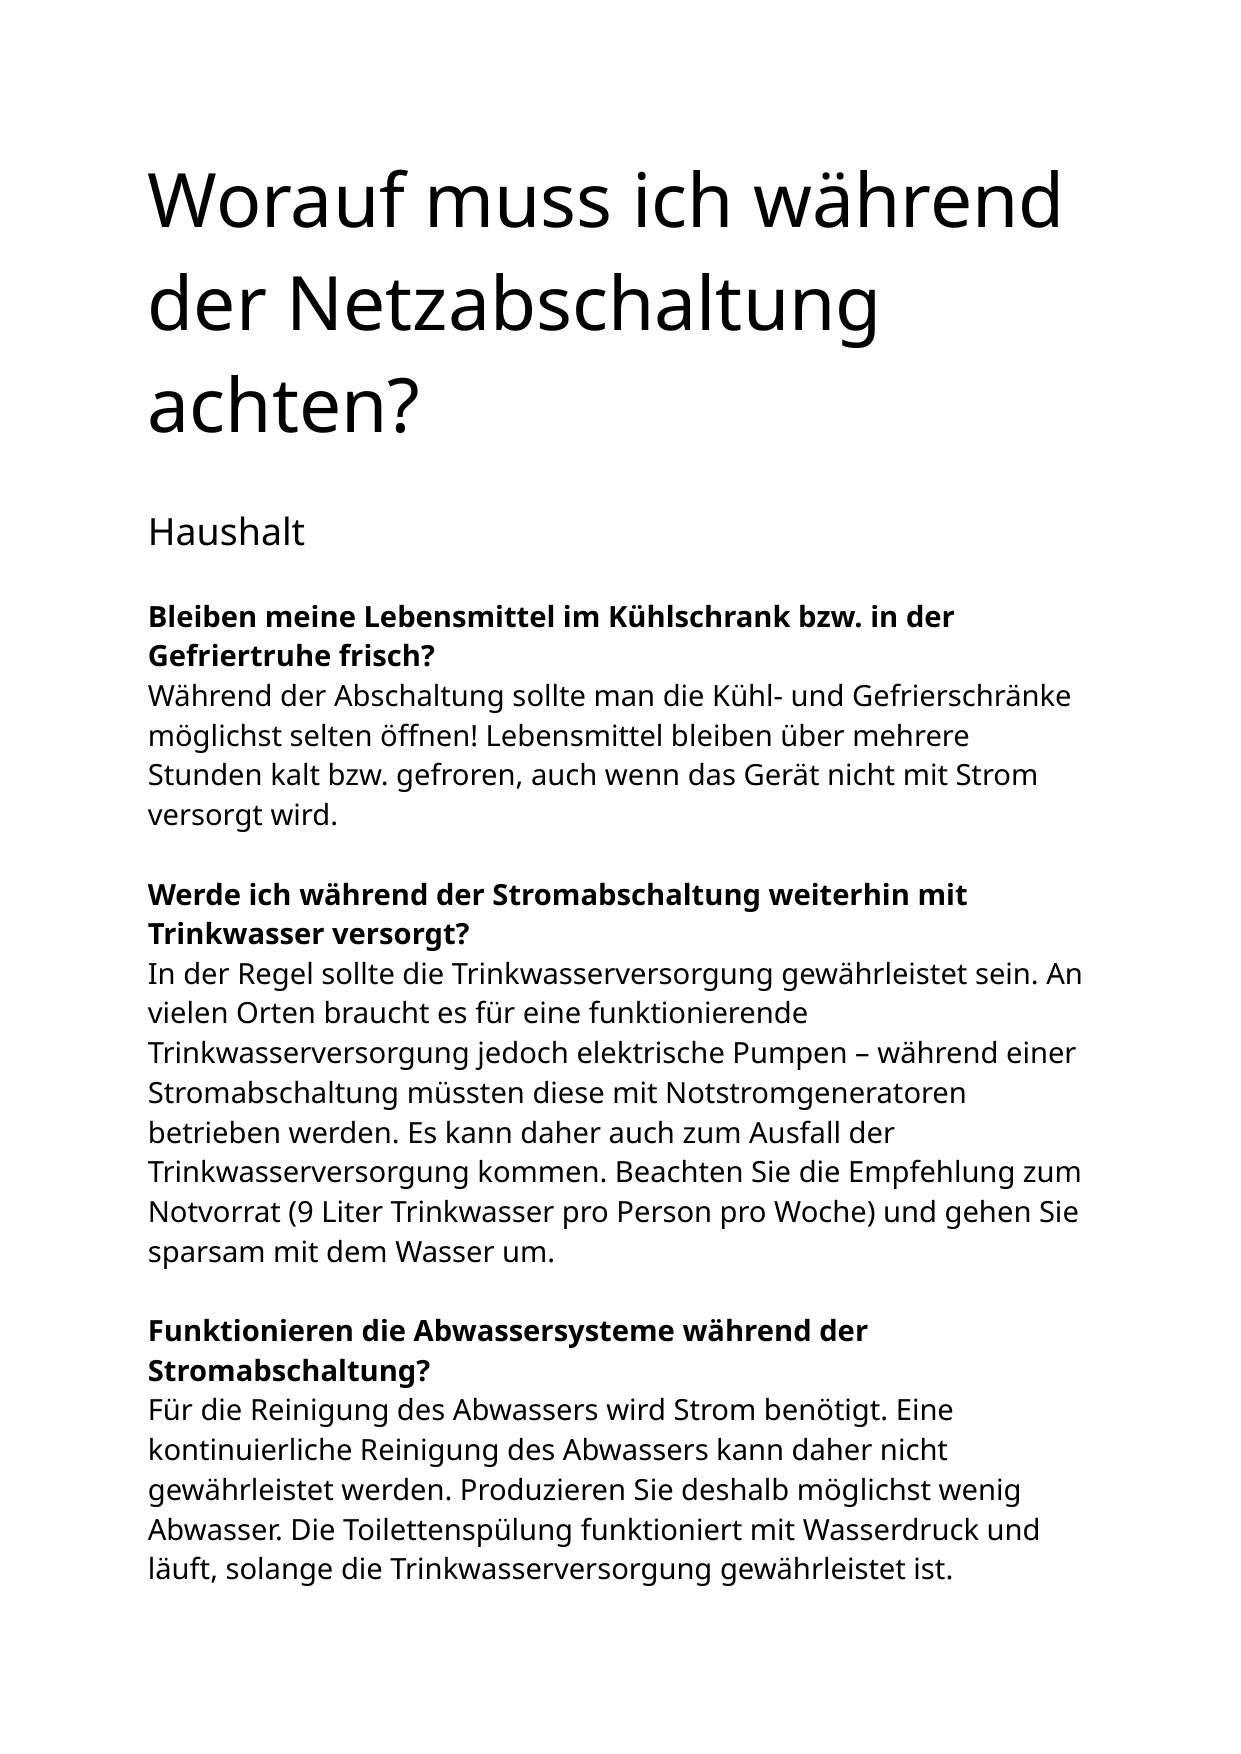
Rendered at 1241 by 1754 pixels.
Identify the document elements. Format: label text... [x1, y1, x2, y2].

text Haushalt [148, 505, 1093, 556]
text Für die Reinigung des Abwassers wird Strom benötigt. Eine kontinuierliche Reinigung des Abwassers kann daher nicht gewährleistet werden. Produzieren Sie deshalb möglichst wenig Abwasser. Die Toilettenspülung funktioniert mit Wasserdruck und läuft, solange die Trinkwasserversorgung gewährleistet ist. [148, 1390, 1093, 1588]
text Worauf muss ich während der Netzabschaltung achten? [148, 148, 1093, 454]
text Werde ich während der Stromabschaltung weiterhin mit Trinkwasser versorgt? [148, 874, 1093, 953]
text In der Regel sollte die Trinkwasserversorgung gewährleistet sein. An vielen Orten braucht es für eine funktionierende Trinkwasserversorgung jedoch elektrische Pumpen – während einer Stromabschaltung müssten diese mit Notstromgeneratoren betrieben werden. Es kann daher auch zum Ausfall der Trinkwasserversorgung kommen. Beachten Sie die Empfehlung zum Notvorrat (9 Liter Trinkwasser pro Person pro Woche) und gehen Sie sparsam mit dem Wasser um. [148, 953, 1093, 1271]
text Bleiben meine Lebensmittel im Kühlschrank bzw. in der Gefriertruhe frisch? [148, 596, 1093, 675]
text Während der Abschaltung sollte man die Kühl- und Gefrierschränke möglichst selten öffnen! Lebensmittel bleiben über mehrere Stunden kalt bzw. gefroren, auch wenn das Gerät nicht mit Strom versorgt wird. [148, 675, 1093, 834]
text Funktionieren die Abwassersysteme während der Stromabschaltung? [148, 1310, 1093, 1390]
